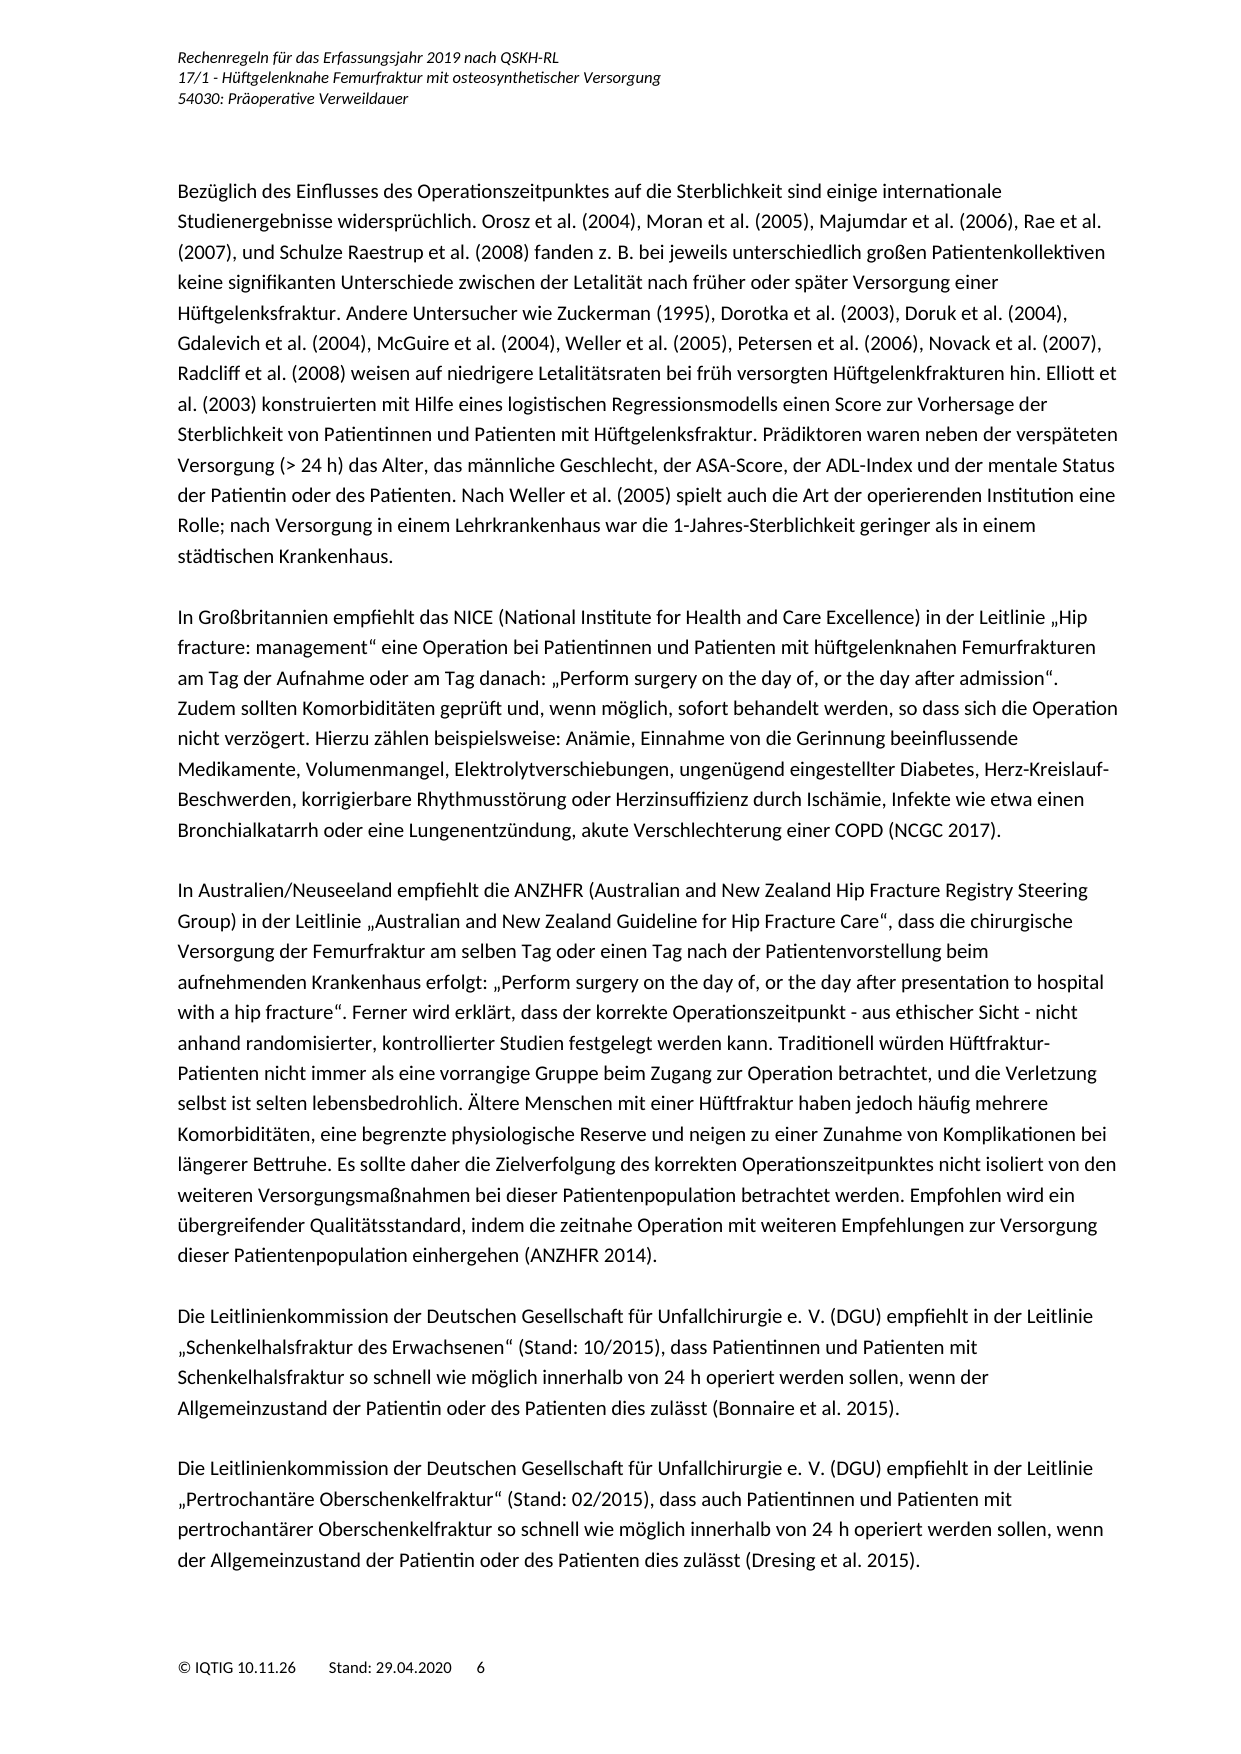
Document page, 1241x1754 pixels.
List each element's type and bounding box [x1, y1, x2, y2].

text [177, 148, 1122, 1603]
